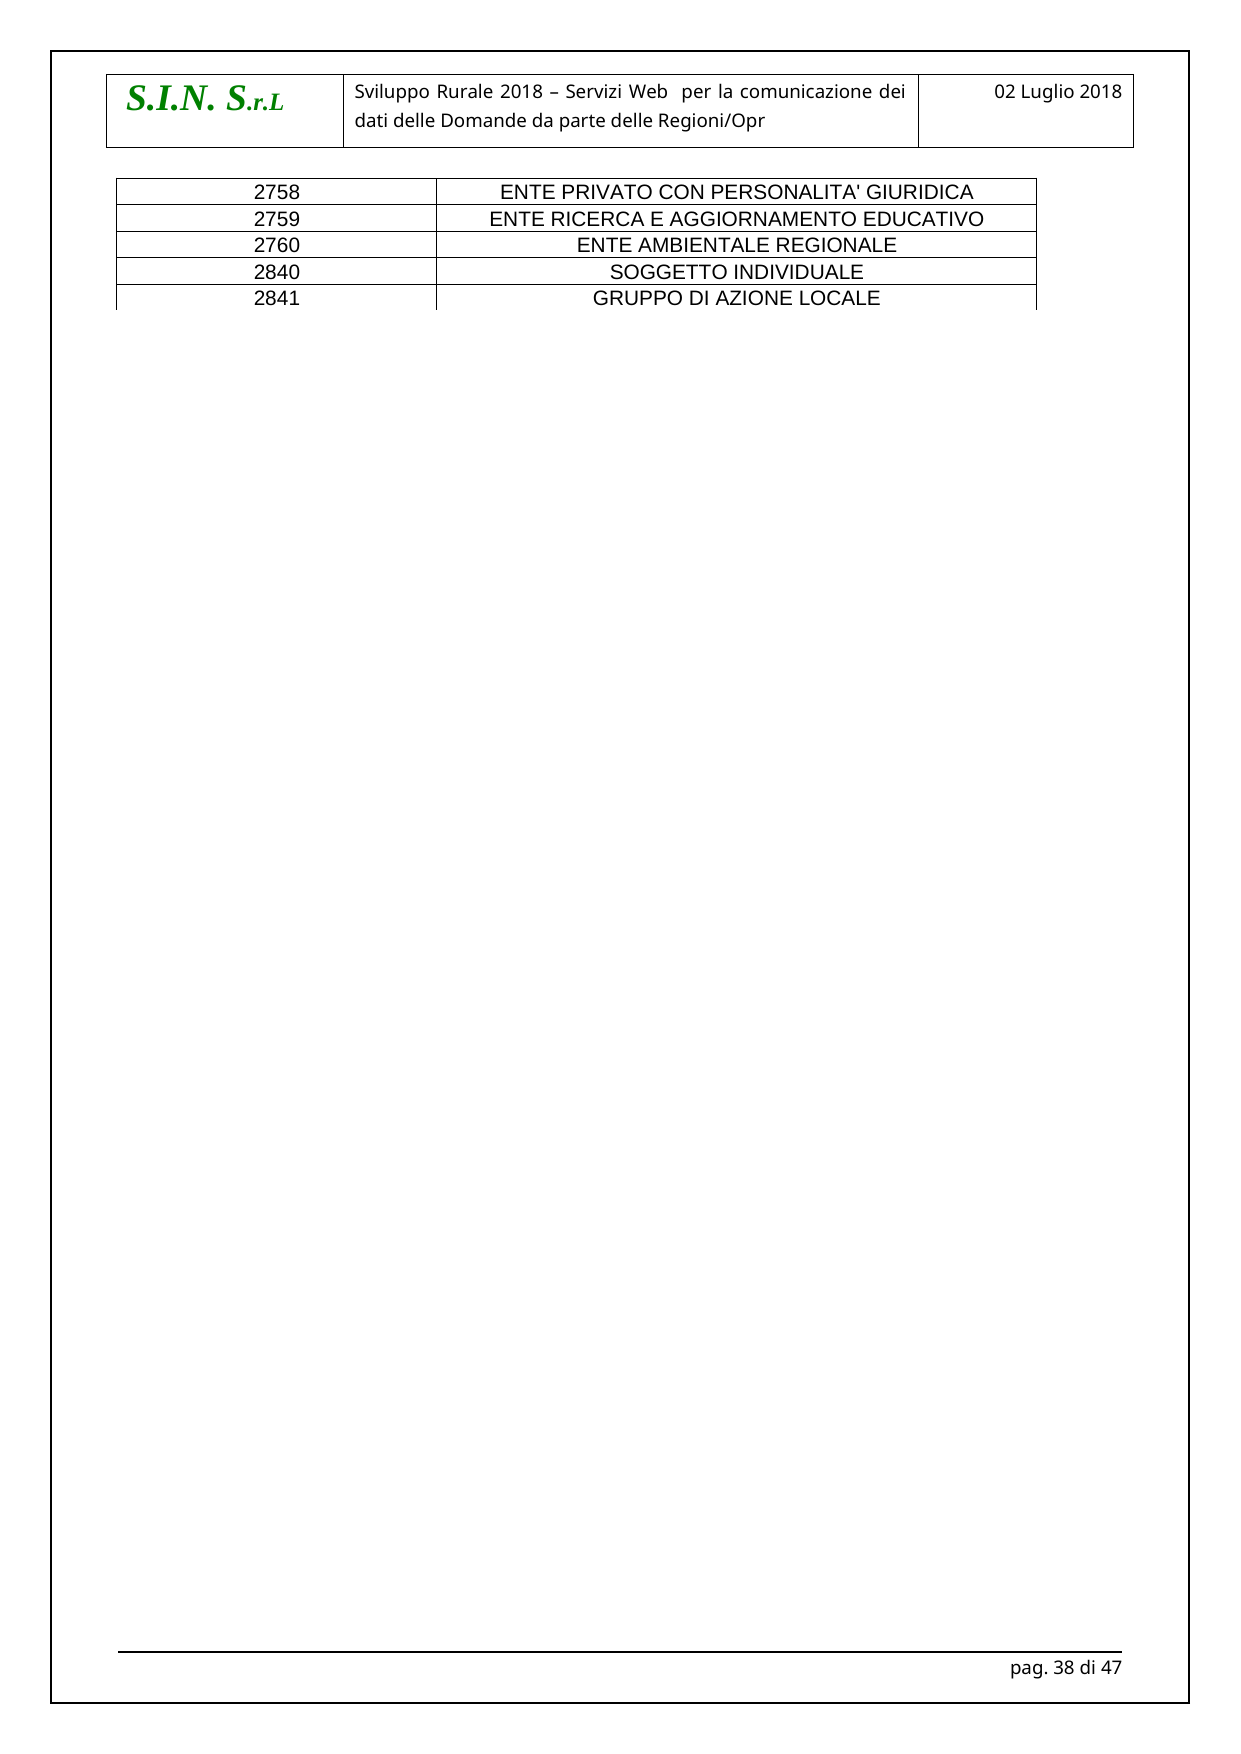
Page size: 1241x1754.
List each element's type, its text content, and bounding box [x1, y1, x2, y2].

table_cell SOGGETTO INDIVIDUALE [437, 258, 1036, 284]
table_cell GRUPPO DI AZIONE LOCALE [437, 285, 1036, 310]
table_cell 2841 [117, 285, 436, 310]
table_cell ENTE PRIVATO CON PERSONALITA' GIURIDICA [437, 179, 1036, 204]
table_cell 2760 [117, 232, 436, 257]
table_cell 2758 [117, 179, 436, 204]
table_cell ENTE RICERCA E AGGIORNAMENTO EDUCATIVO [437, 205, 1036, 231]
table_cell ENTE AMBIENTALE REGIONALE [437, 232, 1036, 257]
table_cell 2759 [117, 205, 436, 231]
table_cell 2840 [117, 258, 436, 284]
